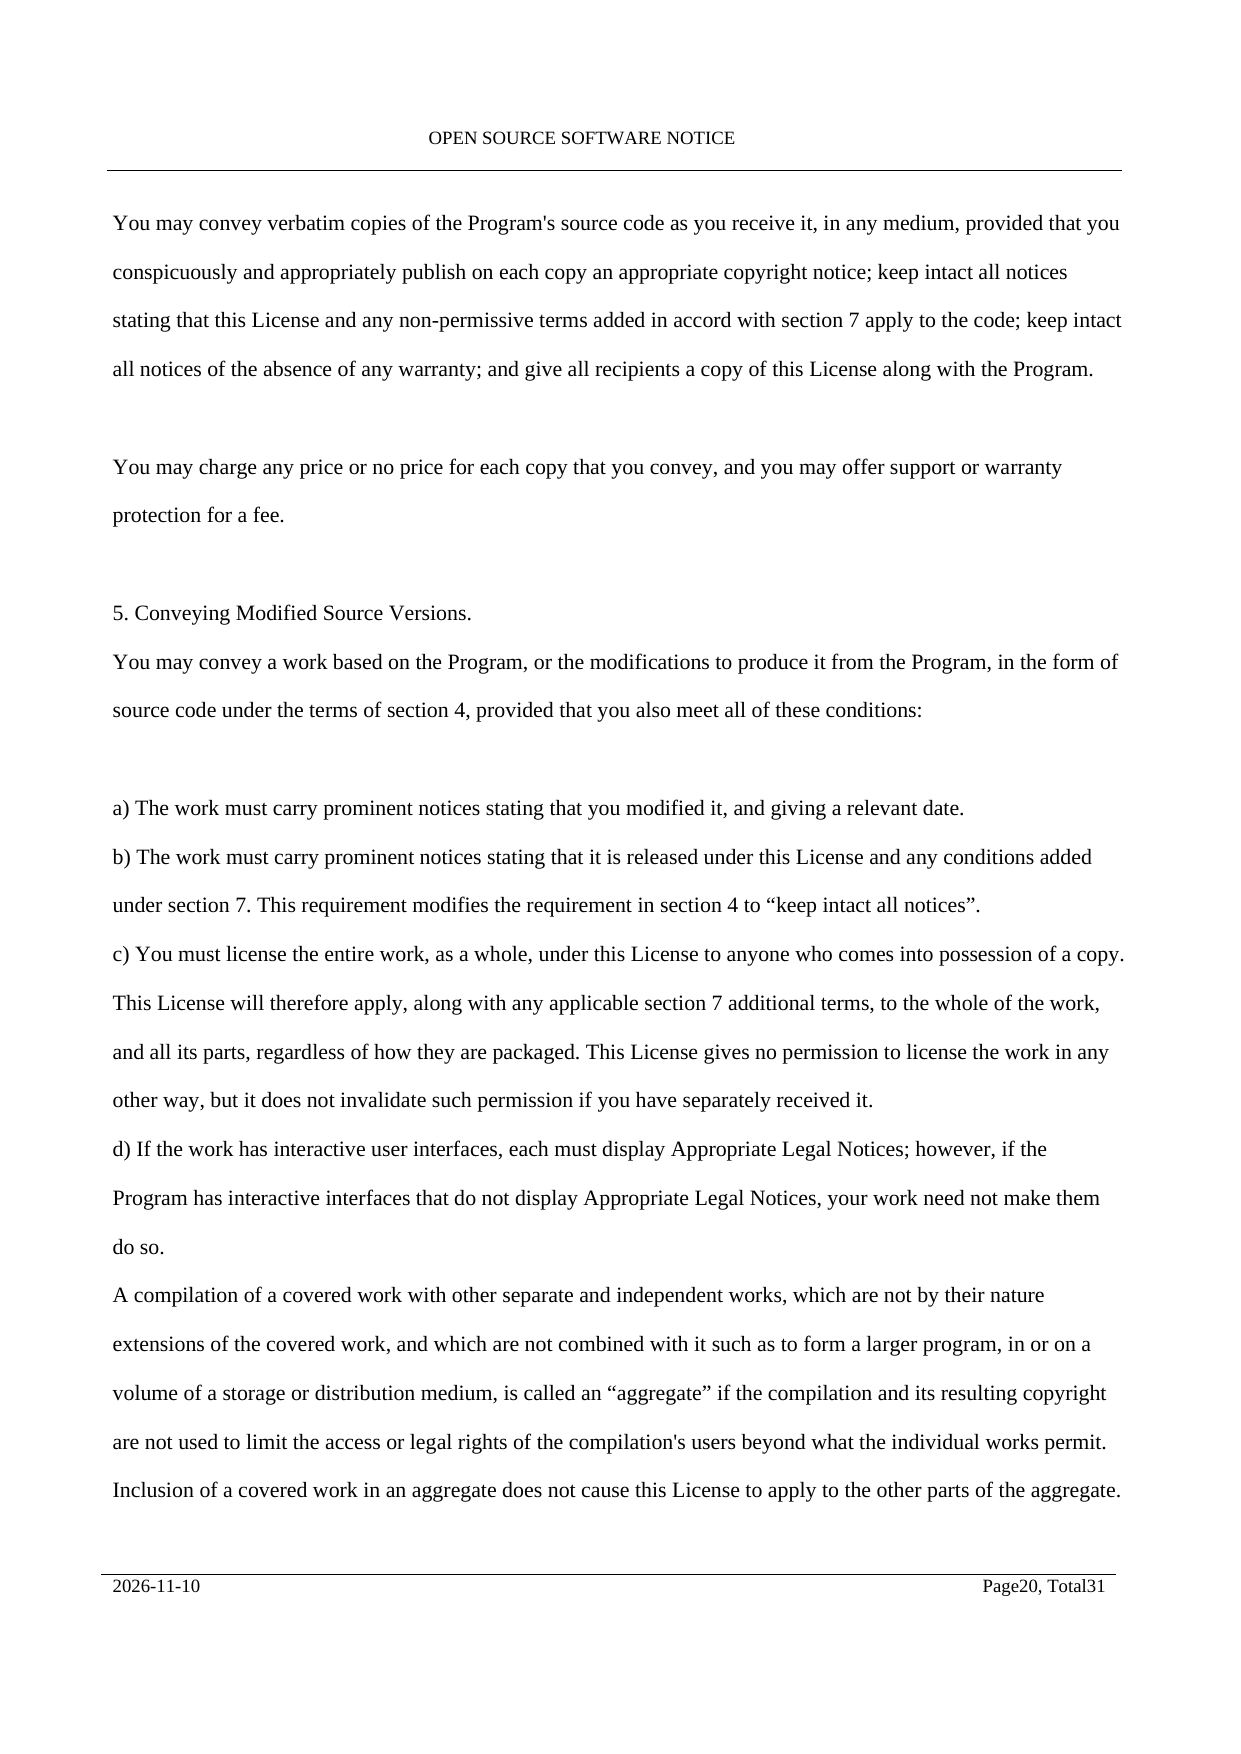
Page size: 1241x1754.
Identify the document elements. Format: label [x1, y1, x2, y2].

text [112, 206, 1128, 1506]
